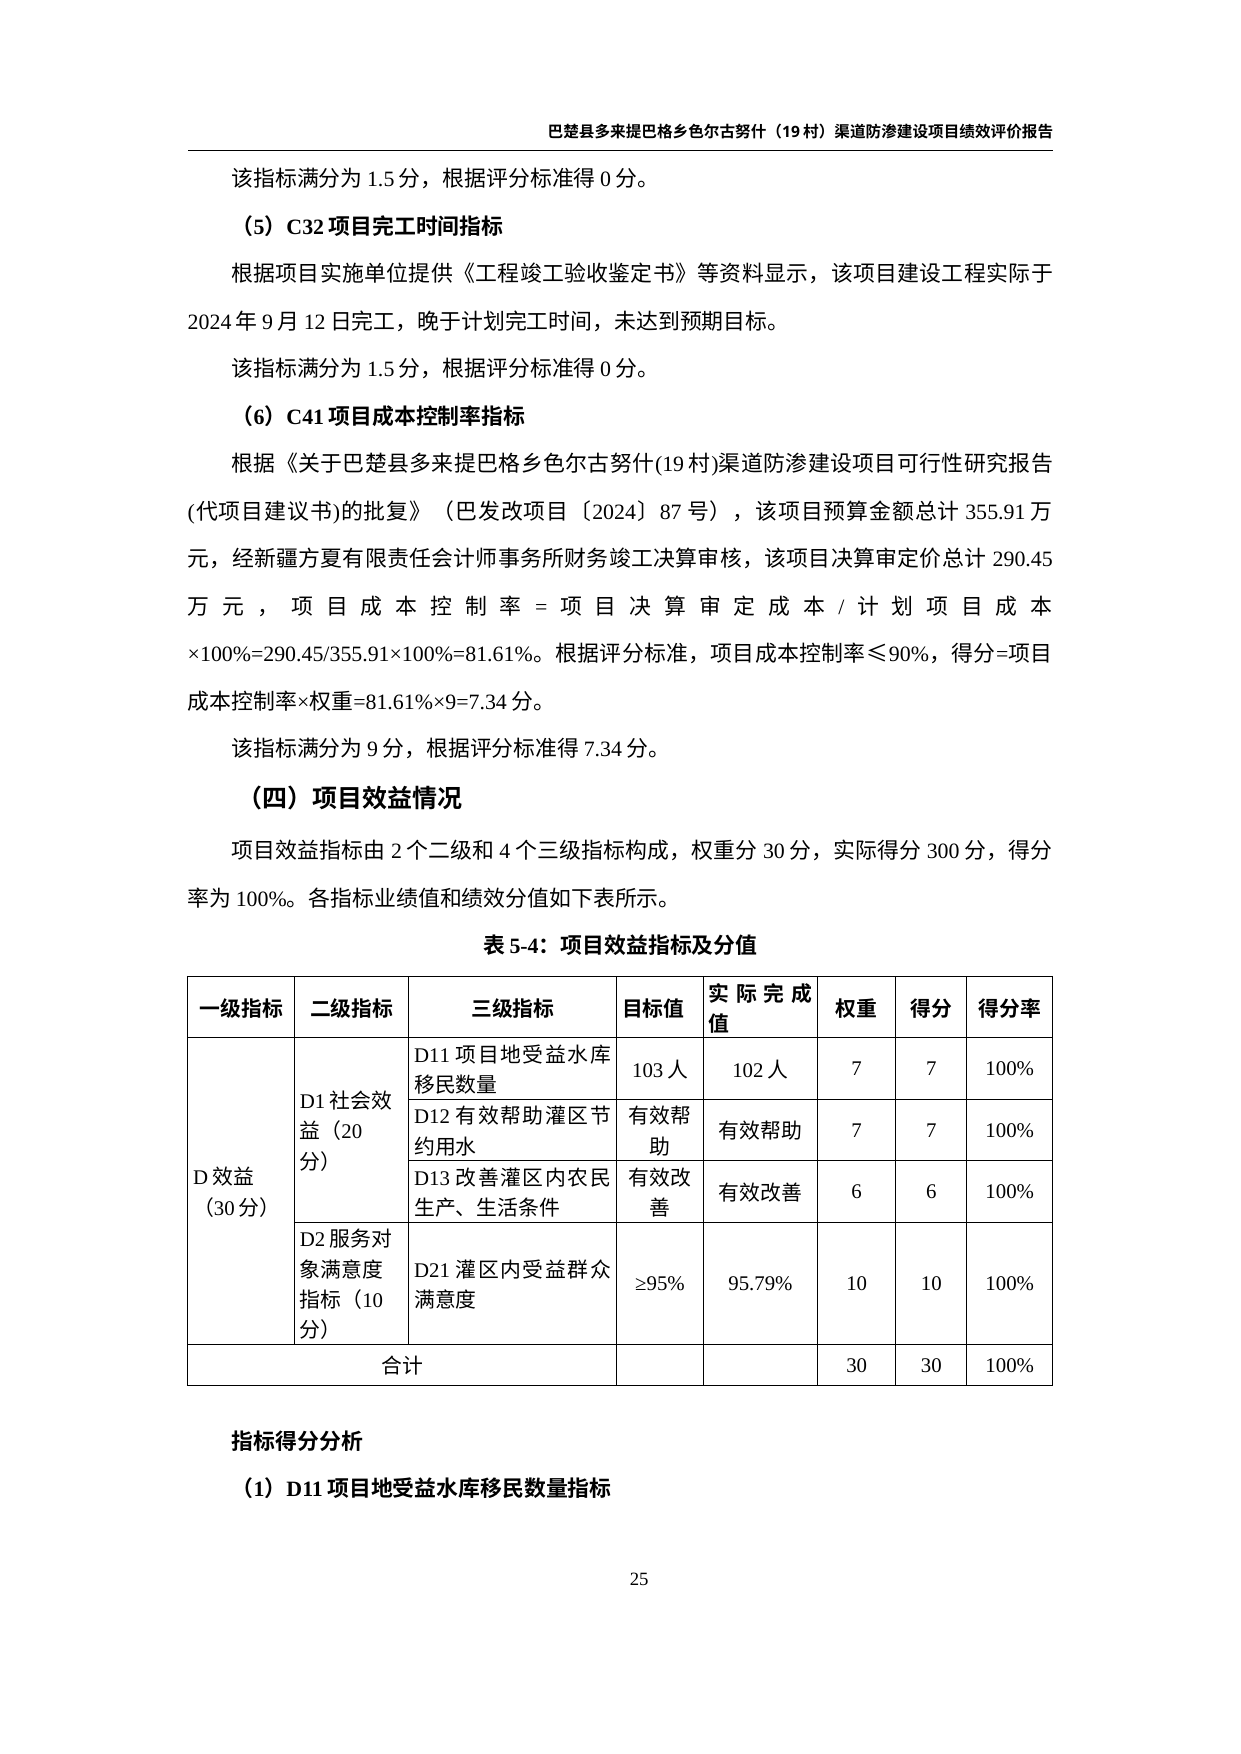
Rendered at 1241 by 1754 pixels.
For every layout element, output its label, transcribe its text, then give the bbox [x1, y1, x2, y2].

table_cell 103人 [617, 1038, 703, 1099]
table_cell D21灌区内受益群众满意度 [409, 1223, 616, 1343]
table_cell [617, 1345, 703, 1385]
table_header 得分 [896, 977, 966, 1037]
text （6）C41项目成本控制率指标 [187, 399, 1053, 431]
table_cell 6 [896, 1161, 966, 1222]
table_cell ≥95% [617, 1223, 703, 1343]
table_header 三级指标 [409, 977, 616, 1037]
table_cell 102人 [704, 1038, 817, 1099]
text 该指标满分为1.5分，根据评分标准得0分。 [187, 161, 1053, 193]
text 指标得分分析 [187, 1424, 1053, 1455]
table_cell 100% [967, 1100, 1052, 1160]
table_header 一级指标 [188, 977, 294, 1037]
table_cell 100% [967, 1223, 1052, 1343]
text （1）D11项目地受益水库移民数量指标 [187, 1471, 1053, 1503]
table_cell 10 [896, 1223, 966, 1343]
table_cell D效益（30分） [188, 1038, 294, 1343]
table_cell 合计 [188, 1345, 616, 1385]
table_header 目标值 [617, 977, 703, 1037]
text 表5-4：项目效益指标及分值 [187, 928, 1053, 960]
table_cell 100% [967, 1345, 1052, 1385]
table_cell D13改善灌区内农民生产、生活条件 [409, 1161, 616, 1222]
table_cell D12有效帮助灌区节约用水 [409, 1100, 616, 1160]
table_cell 30 [818, 1345, 895, 1385]
table_cell [704, 1345, 817, 1385]
table_cell 7 [896, 1100, 966, 1160]
table_cell 有效改善 [704, 1161, 817, 1222]
text 根据《关于巴楚县多来提巴格乡色尔古努什(19村)渠道防渗建设项目可行性研究报告(代项目建议书)的批复》（巴发改项目〔2024〕87号），该项目预算金额总计355.91万元，经新疆方夏有限责任会计师事务所财务竣工决算审核，该项目决算审定价总计290.45万元，项目成本控制率=项目决算审定成本/计划项目成本×100%=290.45/355.91×100%=81.61%。根据评分标准，项目成本控制率≤90%，得分=项目成本控制率×权重=81.61%×9=7.34分。 [187, 446, 1053, 716]
table_header 实际完成值 [704, 977, 817, 1037]
text （5）C32项目完工时间指标 [187, 209, 1053, 241]
table_cell 7 [818, 1100, 895, 1160]
table_header 二级指标 [295, 977, 408, 1037]
table_cell 有效帮助 [704, 1100, 817, 1160]
table_header 得分率 [967, 977, 1052, 1037]
table_header 权重 [818, 977, 895, 1037]
table_cell 7 [818, 1038, 895, 1099]
table_cell 10 [818, 1223, 895, 1343]
table_cell D2服务对象满意度指标（10分） [295, 1223, 408, 1343]
text 该指标满分为9分，根据评分标准得7.34分。 [187, 731, 1053, 763]
table_cell 6 [818, 1161, 895, 1222]
table_cell 95.79% [704, 1223, 817, 1343]
text 根据项目实施单位提供《工程竣工验收鉴定书》等资料显示，该项目建设工程实际于2024年9月12日完工，晚于计划完工时间，未达到预期目标。 [187, 256, 1053, 336]
table_cell 30 [896, 1345, 966, 1385]
table_cell 7 [896, 1038, 966, 1099]
table_cell 有效改善 [617, 1161, 703, 1222]
text 项目效益指标由2个二级和4个三级指标构成，权重分30分，实际得分300分，得分率为100%。各指标业绩值和绩效分值如下表所示。 [187, 833, 1053, 912]
table_cell D1社会效益（20分） [295, 1038, 408, 1222]
table_cell D11项目地受益水库移民数量 [409, 1038, 616, 1099]
table_cell 100% [967, 1161, 1052, 1222]
subtitle （四）项目效益情况 [187, 779, 1053, 815]
text 该指标满分为1.5分，根据评分标准得0分。 [187, 351, 1053, 383]
table_cell 有效帮助 [617, 1100, 703, 1160]
table_cell 100% [967, 1038, 1052, 1099]
